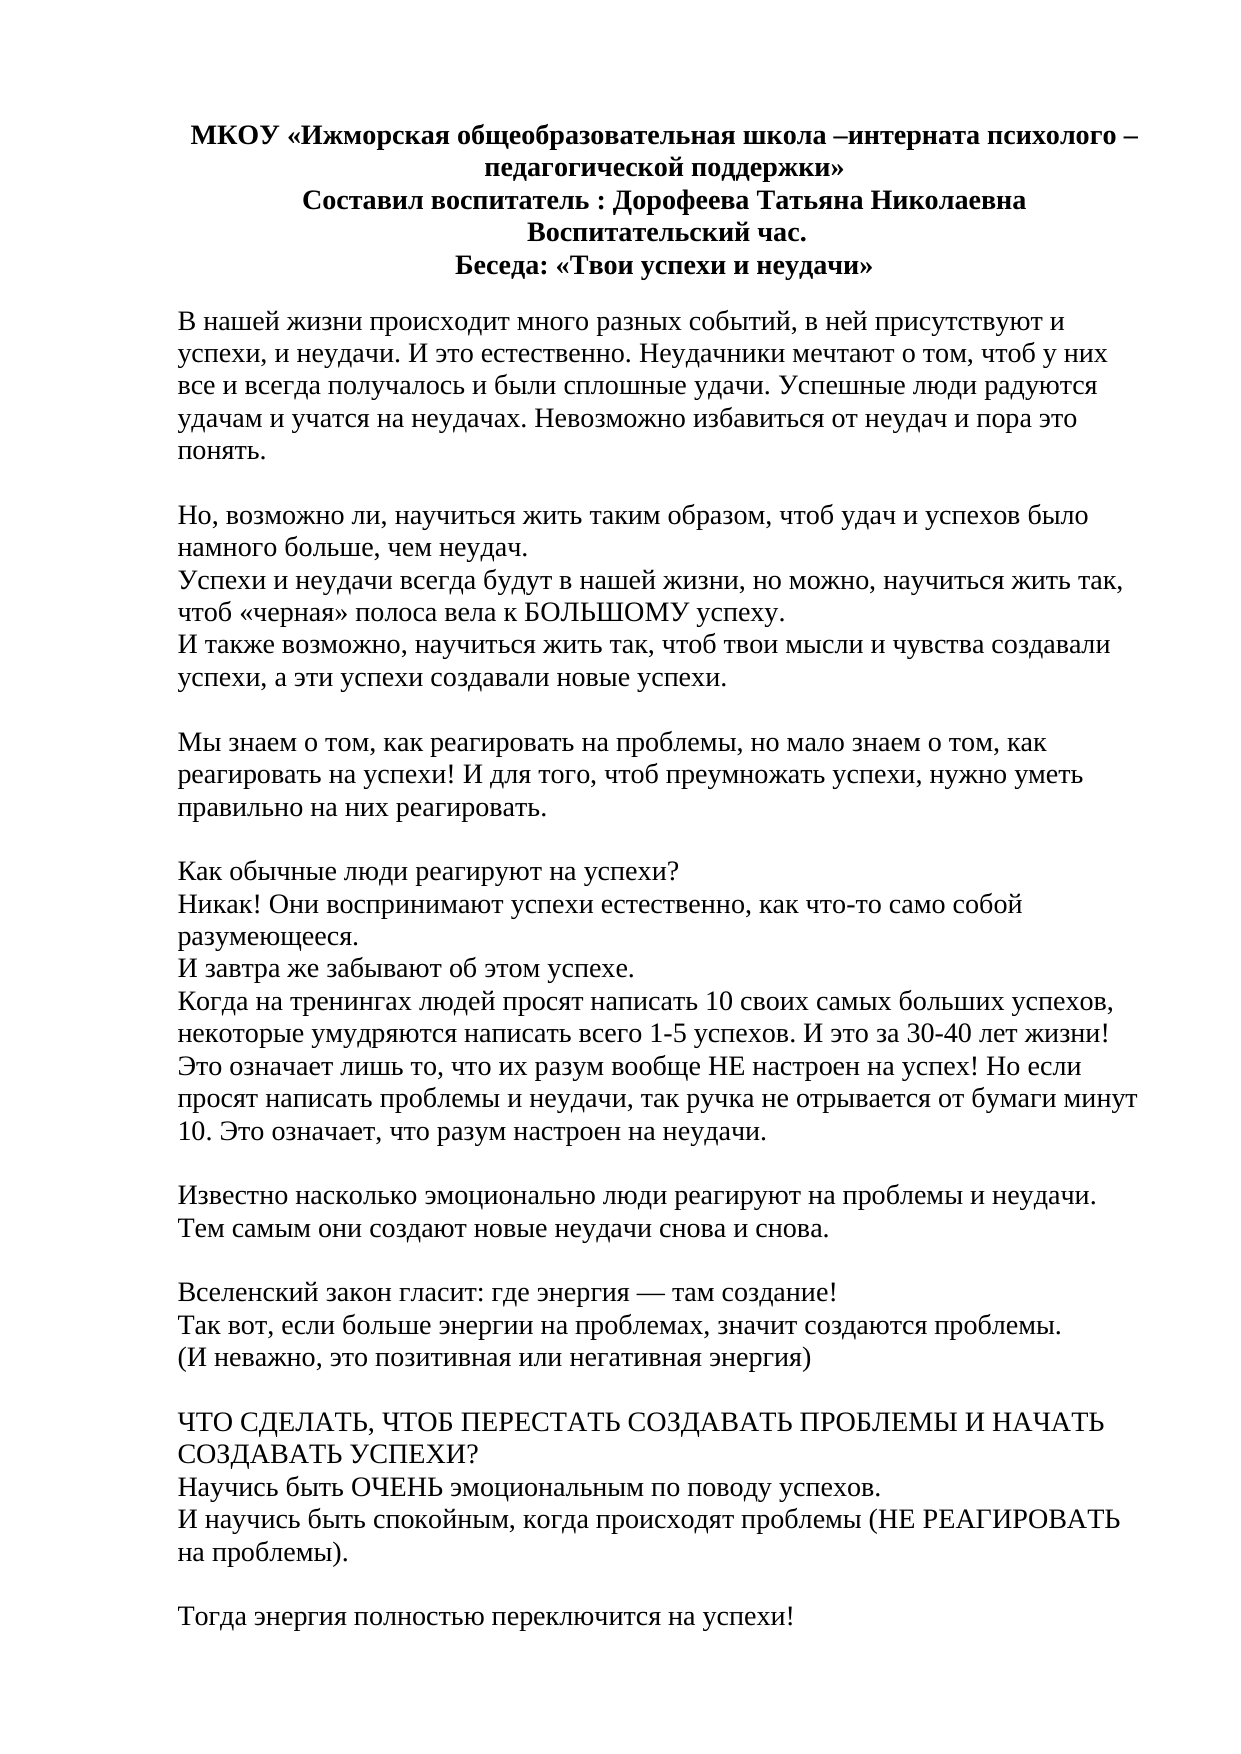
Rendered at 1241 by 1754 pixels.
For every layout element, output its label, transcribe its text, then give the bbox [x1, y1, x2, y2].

text МКОУ «Ижморская общеобразовательная школа –интерната психолого –педагогической поддержки» [177, 118, 1152, 183]
text Воспитательский час. [177, 215, 1152, 248]
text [177, 304, 1152, 1632]
text Составил воспитатель : Дорофеева Татьяна Николаевна [177, 183, 1152, 215]
text Беседа: «Твои успехи и неудачи» [177, 248, 1152, 280]
